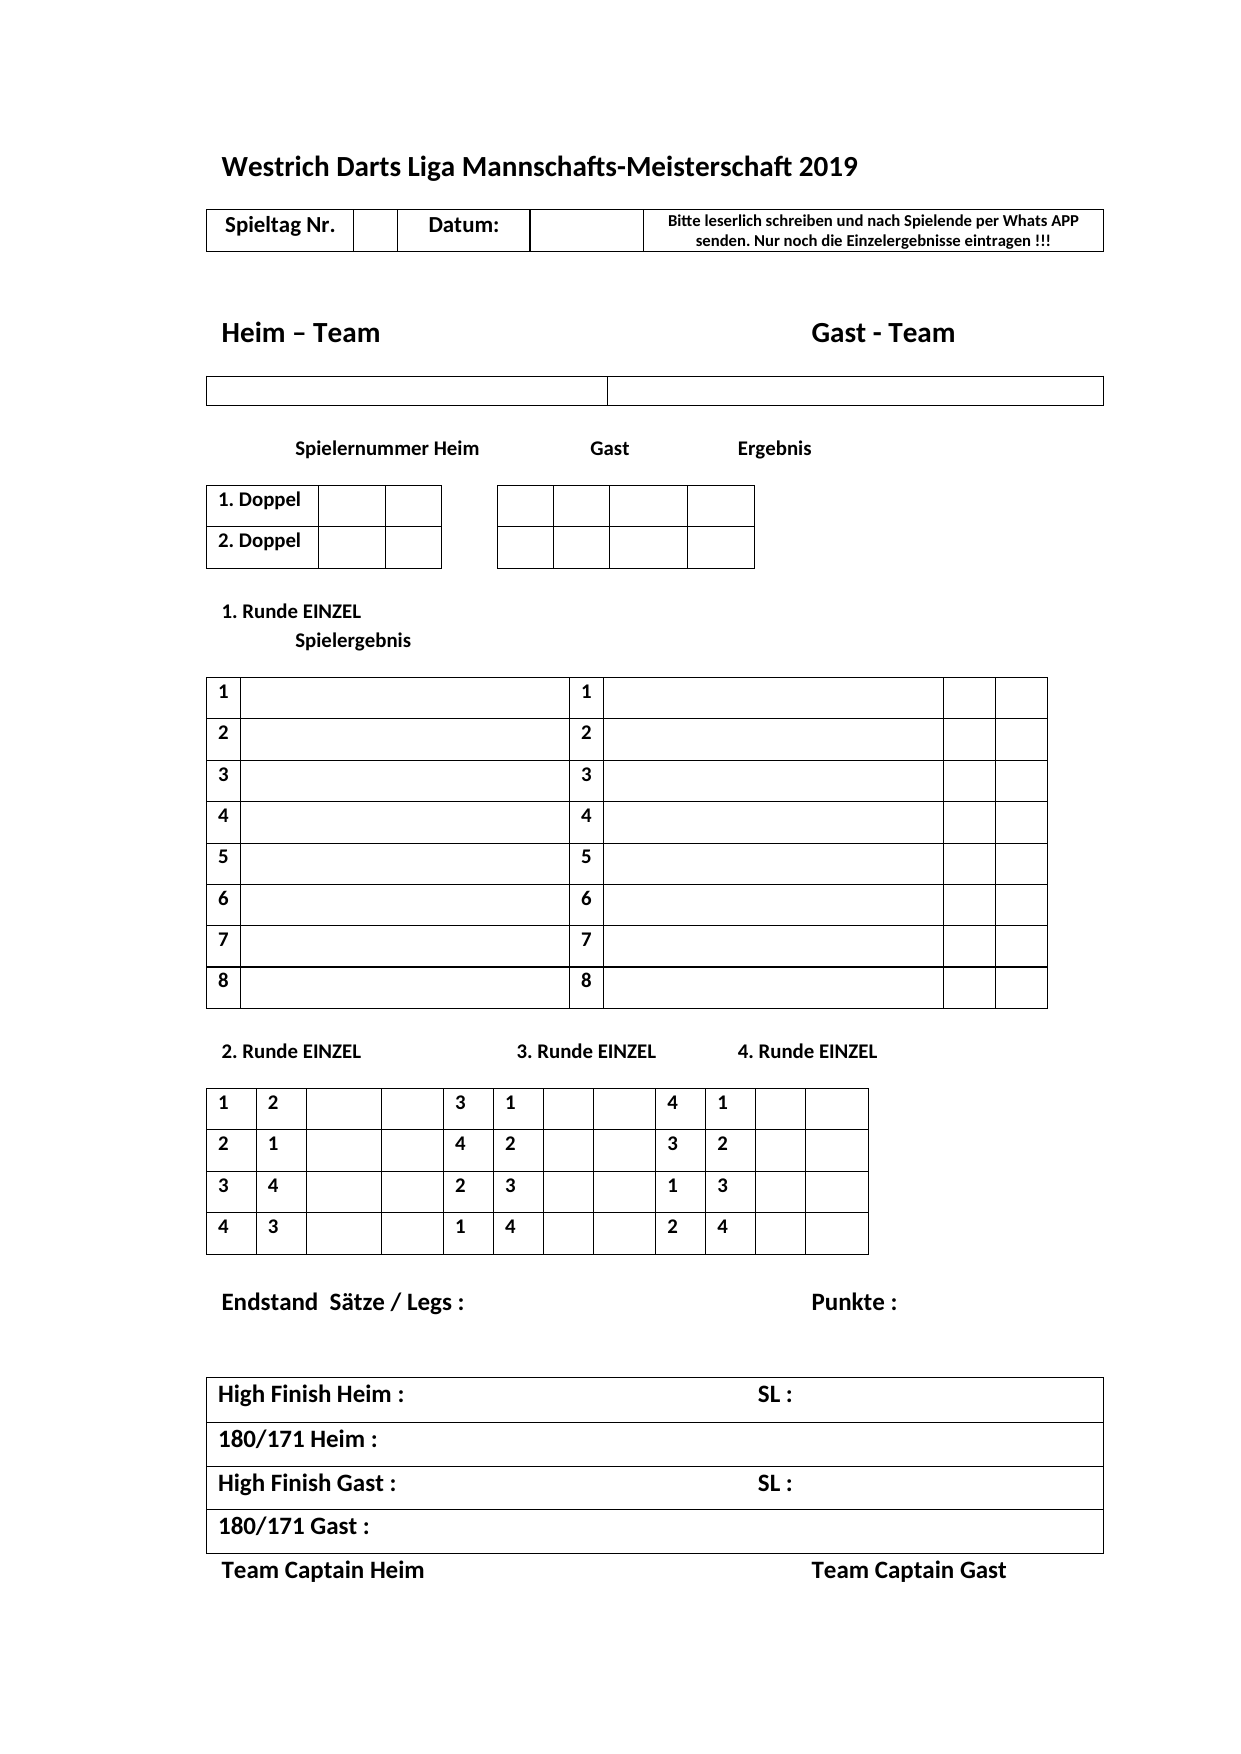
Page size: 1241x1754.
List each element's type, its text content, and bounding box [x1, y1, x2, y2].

table_cell 2 [706, 1130, 755, 1171]
table_cell [944, 802, 995, 842]
table_cell [604, 844, 943, 884]
table_header [756, 1089, 805, 1129]
table_cell [996, 885, 1047, 925]
table_cell [756, 1213, 805, 1253]
table_cell 4 [207, 802, 240, 842]
text 1. Runde EINZEL Spielergebnis [148, 598, 1093, 652]
table_cell [604, 719, 943, 760]
table_header [307, 1089, 381, 1129]
table_cell 4 [207, 1213, 256, 1253]
table_cell [996, 926, 1047, 966]
table_header [610, 486, 687, 526]
table_header 1 [207, 1089, 256, 1129]
table_cell [944, 885, 995, 925]
table_cell [241, 719, 569, 760]
table_cell 4 [706, 1213, 755, 1253]
table_cell [944, 761, 995, 801]
table_cell 2 [207, 1130, 256, 1171]
table_cell 2. Doppel [207, 527, 318, 568]
table_cell 1 [444, 1213, 493, 1253]
table_header [604, 678, 943, 718]
table_header 1 [494, 1089, 543, 1129]
table_header Datum: [398, 210, 529, 251]
table_header [996, 678, 1047, 718]
table_cell [498, 527, 553, 568]
table_header [442, 485, 497, 526]
table_cell 4 [444, 1130, 493, 1171]
table_header [531, 210, 643, 251]
table_cell [756, 1130, 805, 1171]
table_header [319, 486, 385, 526]
table_cell 3 [656, 1130, 705, 1171]
table_cell [241, 761, 569, 801]
table_cell 3 [207, 1172, 256, 1212]
table_cell [307, 1213, 381, 1253]
table_cell [554, 527, 609, 568]
table_cell 4 [494, 1213, 543, 1253]
table_header High Finish Heim : SL : [207, 1378, 1103, 1422]
table_cell 3 [570, 761, 603, 801]
table_header 1 [570, 678, 603, 718]
table_header 4 [656, 1089, 705, 1129]
table_cell 3 [494, 1172, 543, 1212]
table_cell 2 [207, 719, 240, 760]
table_cell [241, 885, 569, 925]
table_cell [944, 926, 995, 966]
table_cell [544, 1130, 593, 1171]
table_cell 8 [207, 968, 240, 1008]
table_cell [307, 1172, 381, 1212]
table_cell 1 [257, 1130, 306, 1171]
table_cell [544, 1172, 593, 1212]
table_cell [307, 1130, 381, 1171]
table_cell 5 [570, 844, 603, 884]
table_cell 2 [656, 1213, 705, 1253]
table_cell [996, 719, 1047, 760]
table_cell [319, 527, 385, 568]
table_header [386, 486, 441, 526]
table_cell [382, 1213, 443, 1253]
table_cell [241, 844, 569, 884]
table_cell [604, 761, 943, 801]
table_cell 3 [706, 1172, 755, 1212]
table_header [594, 1089, 655, 1129]
table_cell [996, 968, 1047, 1008]
table_cell 3 [207, 761, 240, 801]
table_cell [996, 761, 1047, 801]
table_cell 7 [207, 926, 240, 966]
text Team Captain Heim Team Captain Gast [148, 1554, 1093, 1584]
table_header [354, 210, 397, 251]
table_cell [382, 1130, 443, 1171]
table_header [806, 1089, 868, 1129]
table_header [944, 678, 995, 718]
table_cell [442, 526, 497, 568]
table_cell 6 [570, 885, 603, 925]
table_cell [756, 1172, 805, 1212]
table_header [207, 377, 607, 405]
table_cell [944, 968, 995, 1008]
table_cell 1 [656, 1172, 705, 1212]
table_header 1 [207, 678, 240, 718]
table_cell [594, 1172, 655, 1212]
table_cell 3 [257, 1213, 306, 1253]
table_cell 8 [570, 968, 603, 1008]
table_cell 5 [207, 844, 240, 884]
table_header [241, 678, 569, 718]
text Heim – Team Gast - Team [148, 314, 1093, 349]
table_cell 2 [494, 1130, 543, 1171]
table_cell [241, 926, 569, 966]
table_cell [382, 1172, 443, 1212]
table_header [382, 1089, 443, 1129]
text 2. Runde EINZEL 3. Runde EINZEL 4. Runde EINZEL [148, 1038, 1093, 1063]
table_cell [604, 926, 943, 966]
table_header 2 [257, 1089, 306, 1129]
table_cell 2 [444, 1172, 493, 1212]
table_header Bitte leserlich schreiben und nach Spielende per Whats APP senden. Nur noch die Einzelergebnisse eintragen !!! [644, 210, 1103, 251]
table_cell [806, 1213, 868, 1253]
table_cell 7 [570, 926, 603, 966]
table_cell [544, 1213, 593, 1253]
table_header [608, 377, 1103, 405]
text Spielernummer Heim Gast Ergebnis [148, 435, 1093, 460]
table_cell [241, 968, 569, 1008]
table_header [544, 1089, 593, 1129]
table_cell [594, 1130, 655, 1171]
table_cell 4 [570, 802, 603, 842]
table_cell High Finish Gast : SL : [207, 1467, 1103, 1509]
table_cell 2 [570, 719, 603, 760]
table_header 1. Doppel [207, 486, 318, 526]
table_cell 4 [257, 1172, 306, 1212]
table_cell [944, 719, 995, 760]
table_header 3 [444, 1089, 493, 1129]
text Westrich Darts Liga Mannschafts-Meisterschaft 2019 [148, 148, 1093, 183]
table_header [688, 486, 754, 526]
table_cell [944, 844, 995, 884]
table_cell [688, 527, 754, 568]
text Endstand Sätze / Legs : Punkte : [148, 1286, 1093, 1317]
table_header Spieltag Nr. [207, 210, 353, 251]
table_cell 180/171 Gast : [207, 1510, 1103, 1553]
table_cell 6 [207, 885, 240, 925]
table_cell [604, 885, 943, 925]
table_header [498, 486, 553, 526]
table_cell [610, 527, 687, 568]
table_header [554, 486, 609, 526]
table_cell [604, 802, 943, 842]
table_header 1 [706, 1089, 755, 1129]
table_cell [996, 844, 1047, 884]
table_cell [241, 802, 569, 842]
table_cell [386, 527, 441, 568]
table_cell 180/171 Heim : [207, 1423, 1103, 1466]
table_cell [996, 802, 1047, 842]
table_cell [806, 1130, 868, 1171]
table_cell [604, 968, 943, 1008]
table_cell [806, 1172, 868, 1212]
table_cell [594, 1213, 655, 1253]
